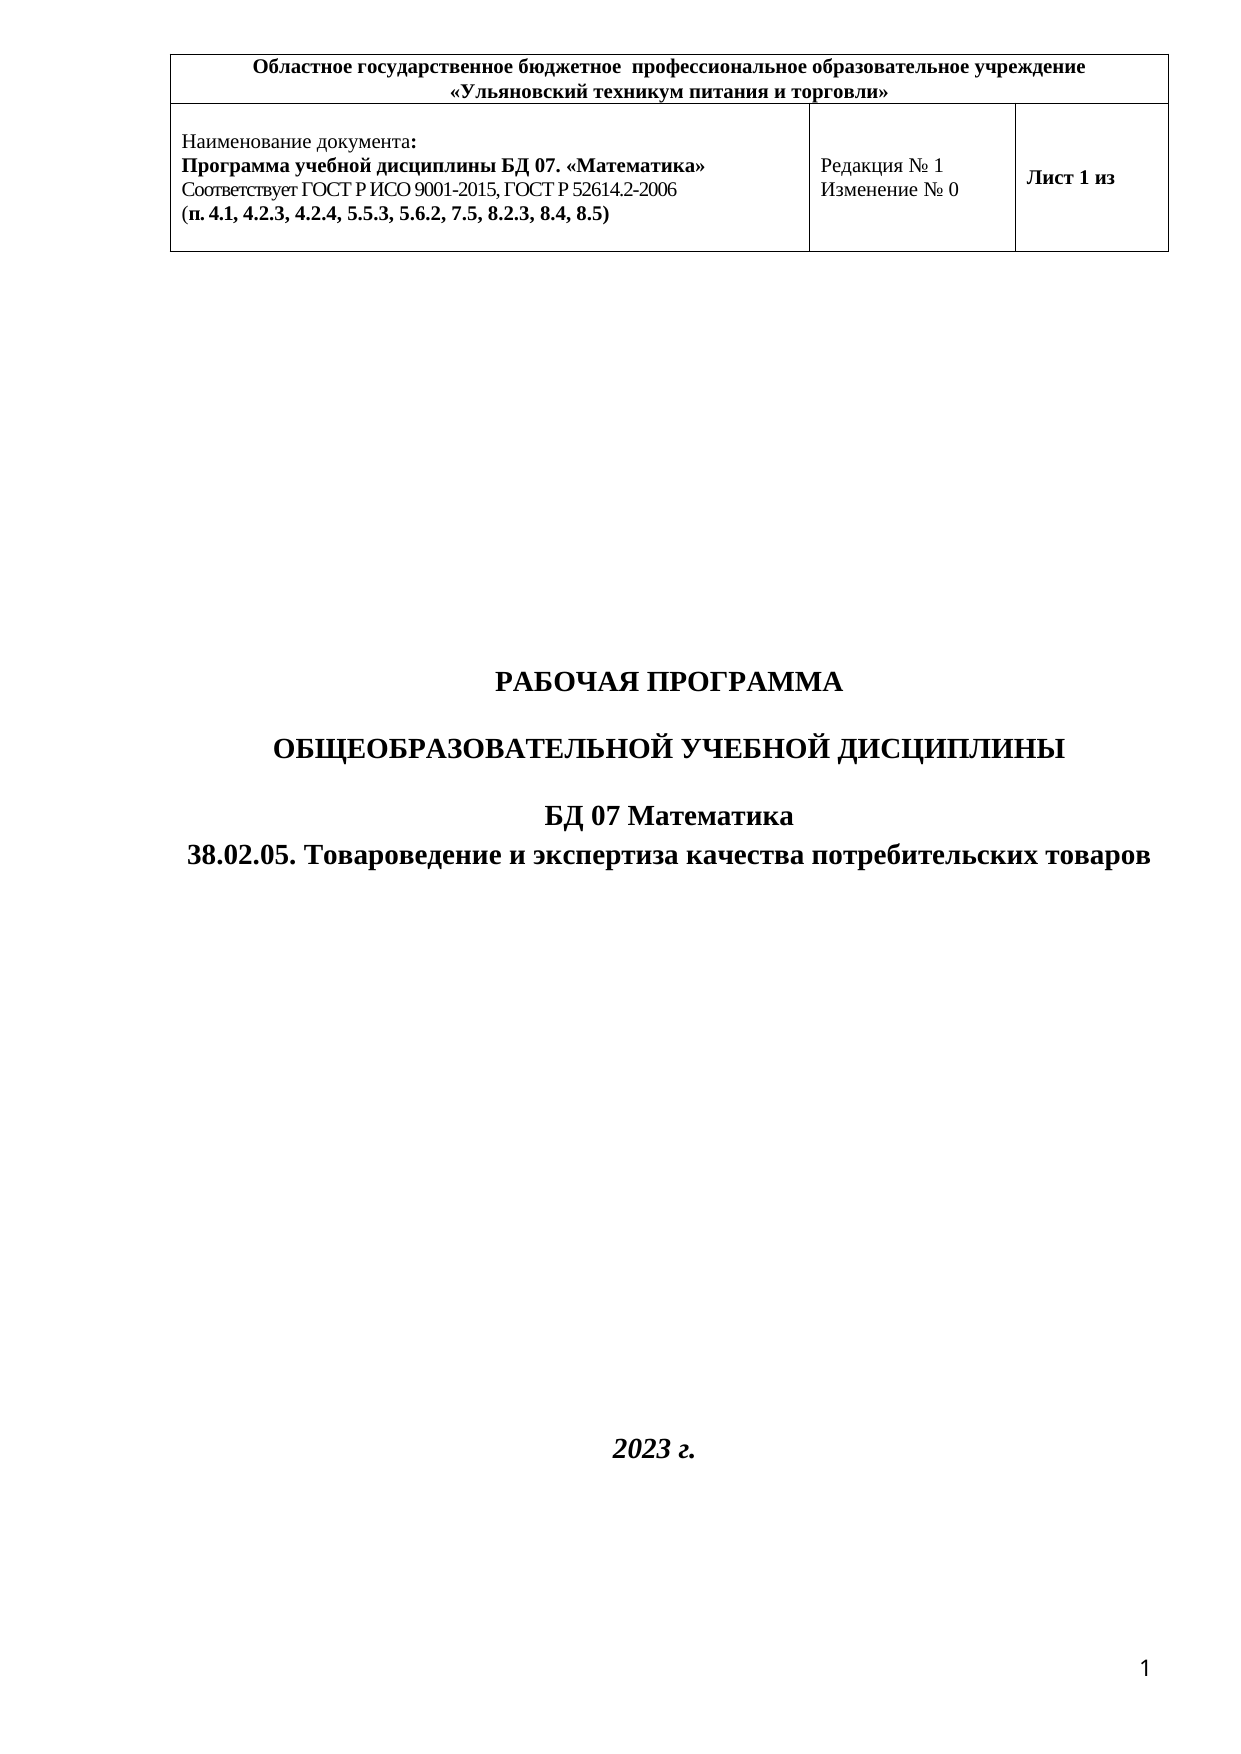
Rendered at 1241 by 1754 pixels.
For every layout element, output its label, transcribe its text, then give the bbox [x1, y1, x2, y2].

text 2023 г. [156, 1431, 1182, 1464]
table_header Областное государственное бюджетное профессиональное образовательное учреждение «Ульяновский техникум питания и торговли» [171, 55, 1168, 103]
text 38.02.05. Товароведение и экспертиза качества потребительских товаров [156, 837, 1182, 871]
text БД 07 Математика [156, 798, 1182, 832]
text ОБЩЕОБРАЗОВАТЕЛЬНОЙ УЧЕБНОЙ ДИСЦИПЛИНЫ [156, 731, 1182, 765]
table_cell Редакция № 1 Изменение № 0 [810, 104, 1015, 251]
table_cell Лист 1 из [1016, 104, 1168, 251]
text РАБОЧАЯ ПРОГРАММА [156, 664, 1182, 698]
table_cell Наименование документа: Программа учебной дисциплины БД 07. «Математика» Соответствует ГОСТ Р ИСО 9001-2015, ГОСТ Р 52614.2-2006 (п. 4.1, 4.2.3, 4.2.4, 5.5.3, 5.6.2, 7.5, 8.2.3, 8.4, 8.5) [171, 104, 809, 251]
